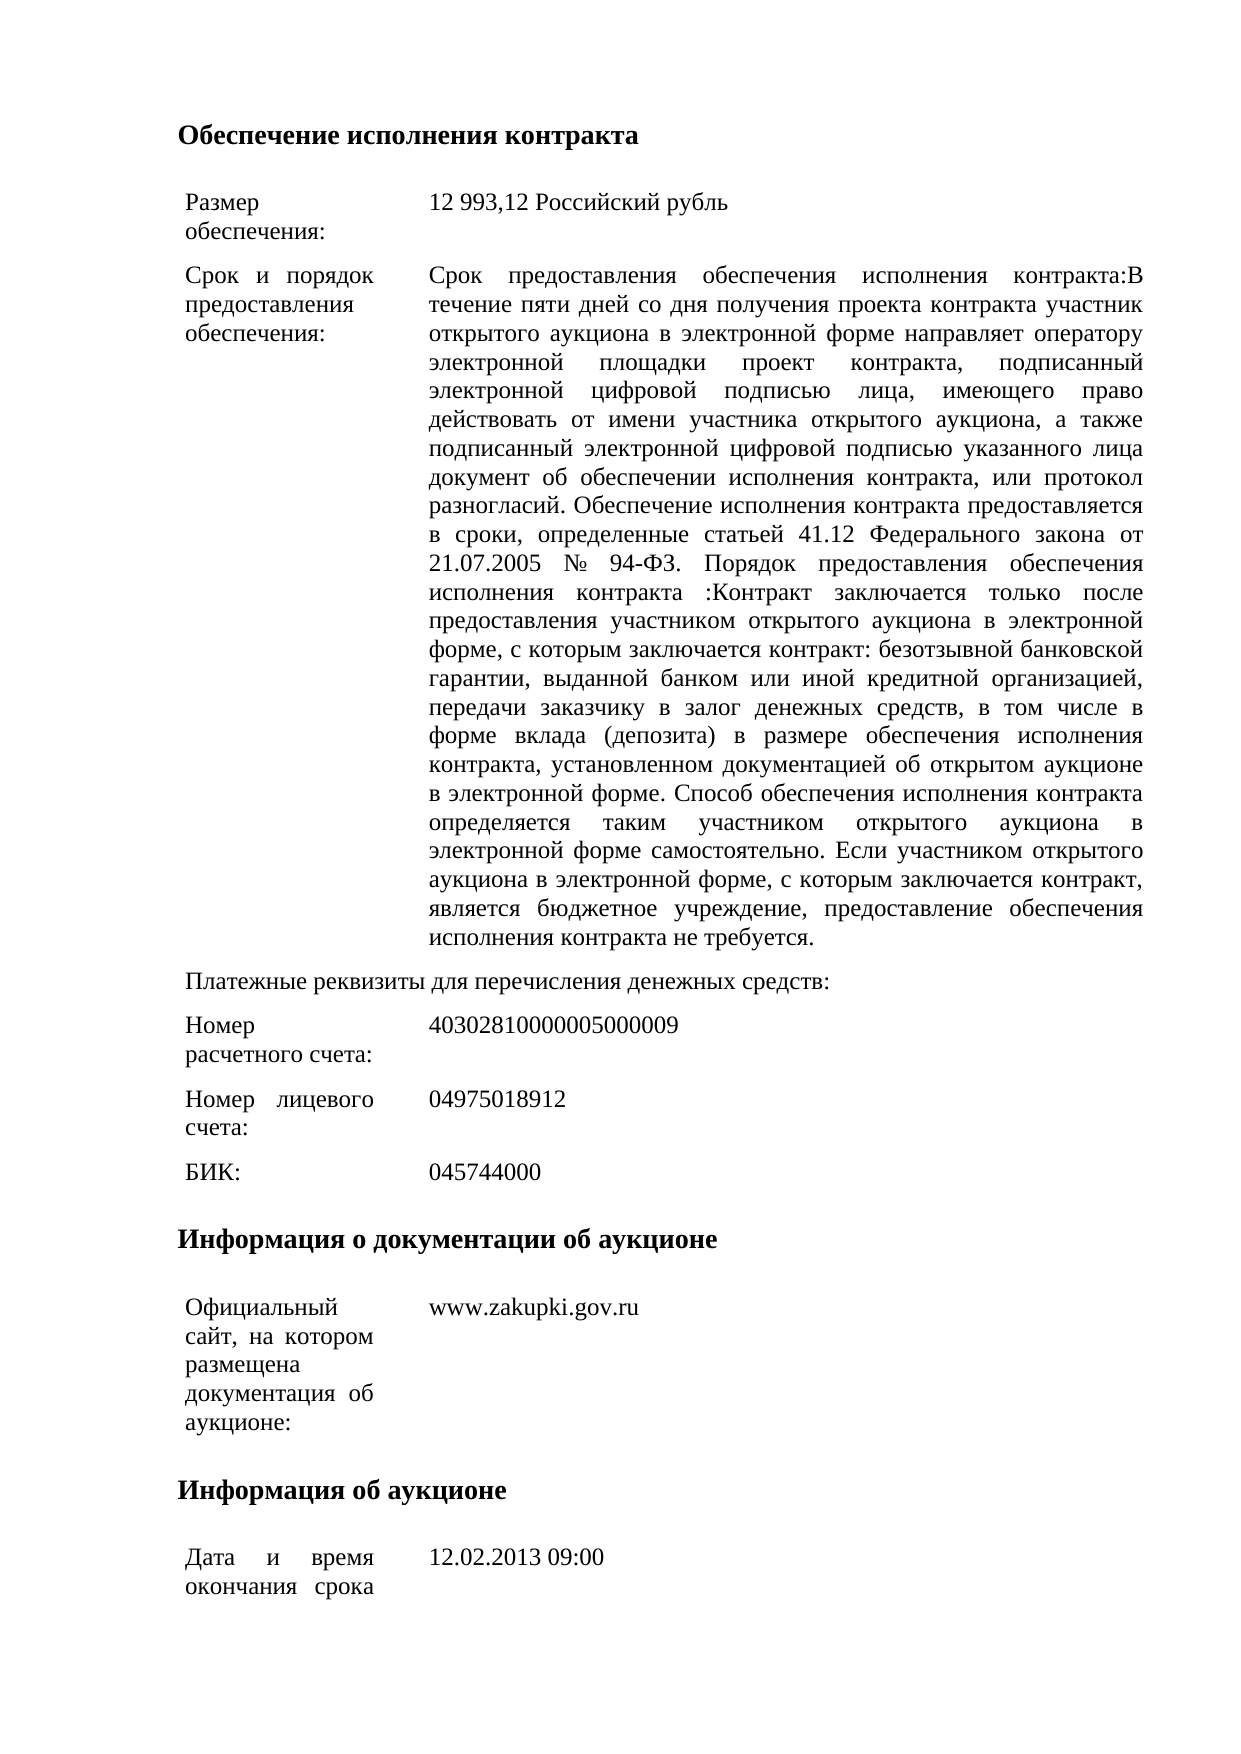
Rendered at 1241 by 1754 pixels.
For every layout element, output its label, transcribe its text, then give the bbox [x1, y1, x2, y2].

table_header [177, 1534, 421, 1607]
table_cell БИК: [177, 1149, 421, 1193]
table_cell 40302810000005000009 [421, 1003, 1152, 1076]
table_cell Номер лицевого счета: [177, 1076, 421, 1149]
table_cell Платежные реквизиты для перечисления денежных средств: [177, 959, 1152, 1003]
table_cell Срок предоставления обеспечения исполнения контракта:В течение пяти дней со дня получения проекта контракта участник открытого аукциона в электронной форме направляет оператору электронной площадки проект контракта, подписанный электронной цифровой подписью лица, имеющего право действовать от имени участника открытого аукциона, а также подписанный электронной цифровой подписью указанного лица документ об обеспечении исполнения контракта, или протокол разногласий. Обеспечение исполнения контракта предоставляется в сроки, определенные статьей 41.12 Федерального закона от 21.07.2005 № 94-ФЗ. Порядок предоставления обеспечения исполнения контракта :Контракт заключается только после предоставления участником открытого аукциона в электронной форме, с которым заключается контракт: безотзывной банковской гарантии, выданной банком или иной кредитной организацией, передачи заказчику в залог денежных средств, в том числе в форме вклада (депозита) в размере обеспечения исполнения контракта, установленном документацией об открытом аукционе в электронной форме. Способ обеспечения исполнения контракта определяется таким участником открытого аукциона в электронной форме самостоятельно. Если участником открытого аукциона в электронной форме, с которым заключается контракт, является бюджетное учреждение, предоставление обеспечения исполнения контракта не требуется. [421, 253, 1152, 958]
table_header www.zakupki.gov.ru [421, 1284, 1152, 1443]
table_cell Номер расчетного счета: [177, 1003, 421, 1076]
table_header Официальный сайт, на котором размещена документация об аукционе: [177, 1284, 421, 1443]
text Информация о документации об аукционе [177, 1223, 1152, 1255]
table_cell 04975018912 [421, 1076, 1152, 1149]
table_cell 045744000 [421, 1149, 1152, 1193]
table_cell Срок и порядок предоставления обеспечения: [177, 253, 421, 958]
table_header 12 993,12 Российский рубль [421, 180, 1152, 253]
table_header Размер обеспечения: [177, 180, 421, 253]
text Информация об аукционе [177, 1473, 1152, 1505]
table_header 12.02.2013 09:00 [421, 1534, 1152, 1607]
text Обеспечение исполнения контракта [177, 118, 1152, 151]
